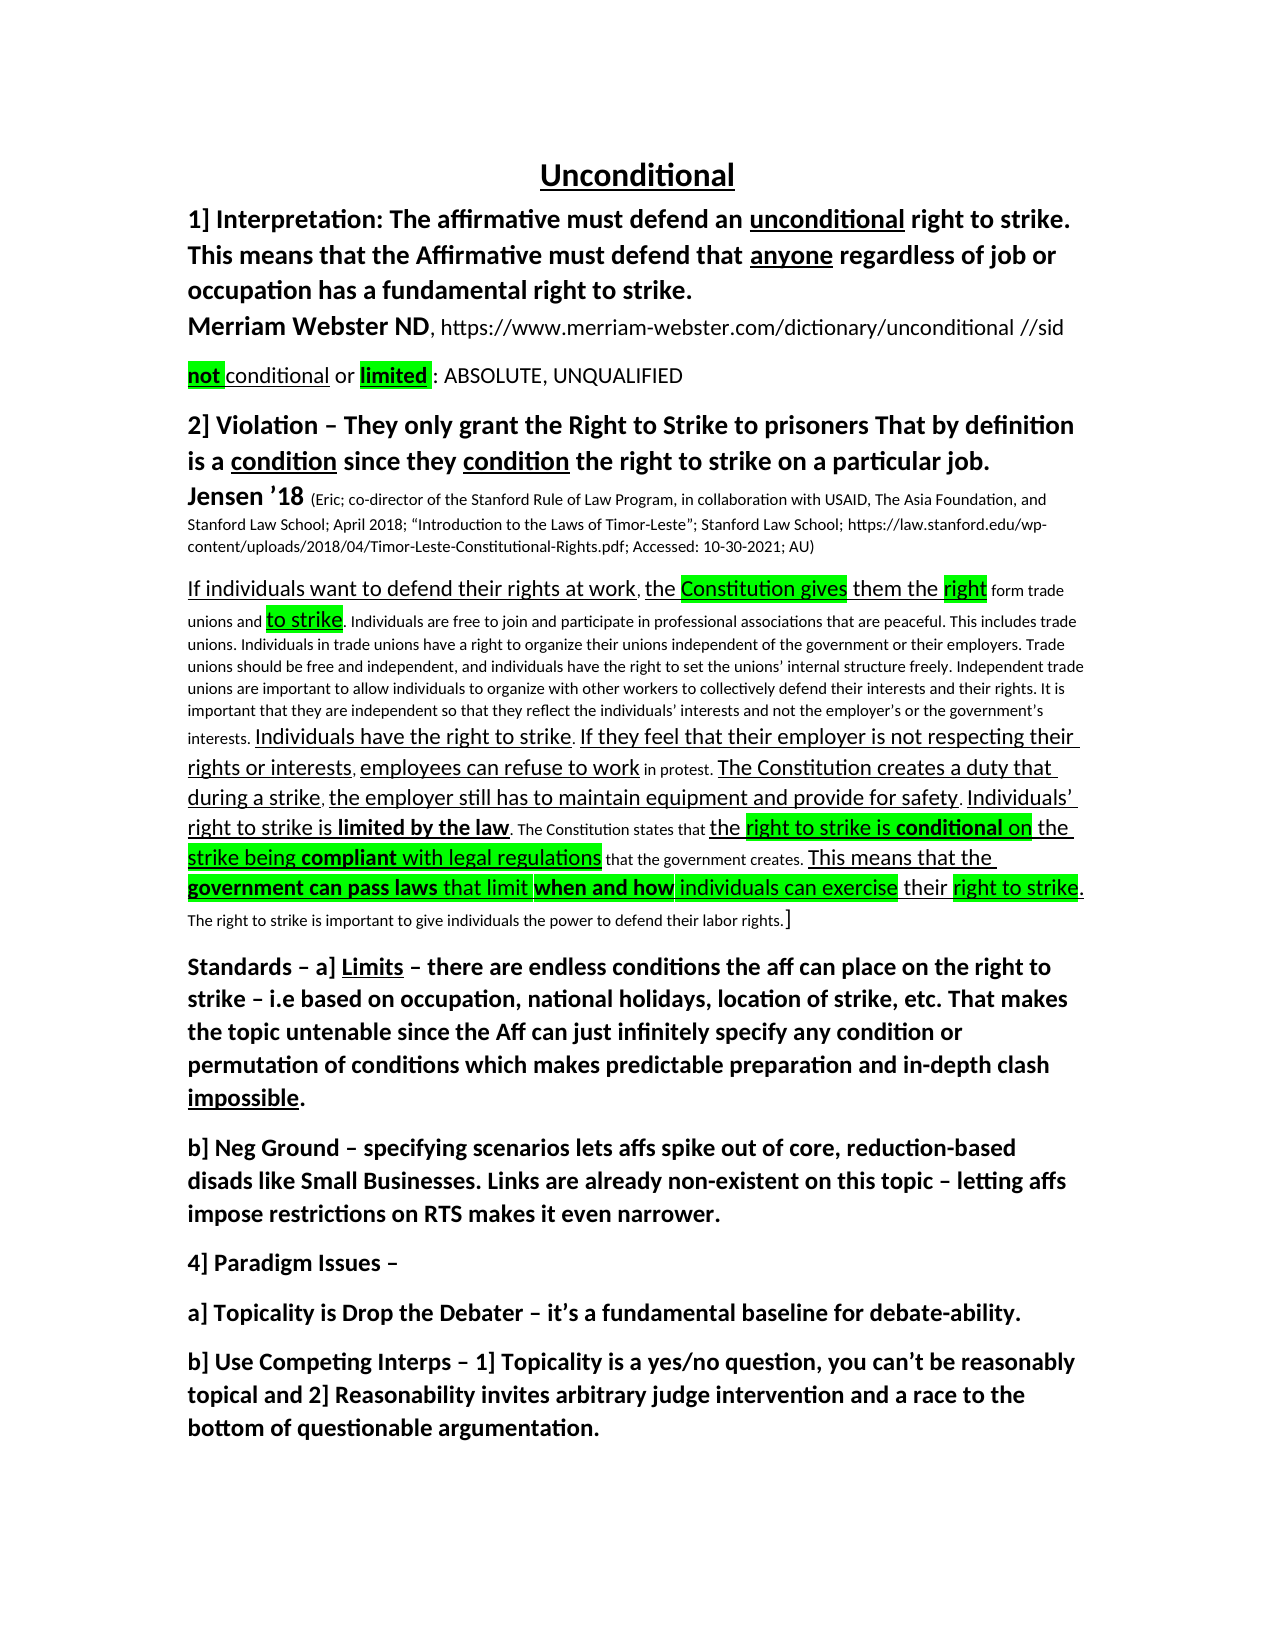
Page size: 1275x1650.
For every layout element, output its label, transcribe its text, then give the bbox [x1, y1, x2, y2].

subtitle 1] Interpretation: The affirmative must defend an unconditional right to strike. This means that the Affirmative must defend that anyone regardless of job or occupation has a fundamental right to strike. [187, 202, 1087, 307]
text Jensen ’18 (Eric; co-director of the Stanford Rule of Law Program, in collaboration with USAID, The Asia Foundation, and Stanford Law School; April 2018; “Introduction to the Laws of Timor-Leste”; Stanford Law School; https://law.stanford.edu/wp-content/uploads/2018/04/Timor-Leste-Constitutional-Rights.pdf; Accessed: 10-30-2021; AU) [187, 479, 1087, 556]
text a] Topicality is Drop the Debater – it’s a fundamental baseline for debate-ability. [187, 1297, 1087, 1327]
text 4] Paradigm Issues – [187, 1247, 1087, 1278]
subtitle 2] Violation – They only grant the Right to Strike to prisoners That by definition is a condition since they condition the right to strike on a particular job. [187, 408, 1087, 477]
subtitle Unconditional [187, 154, 1087, 195]
text b] Neg Ground – specifying scenarios lets affs spike out of core, reduction-based disads like Small Businesses. Links are already non-existent on this topic – letting affs impose restrictions on RTS makes it even narrower. [187, 1132, 1087, 1228]
text b] Use Competing Interps – 1] Topicality is a yes/no question, you can’t be reasonably topical and 2] Reasonability invites arbitrary judge intervention and a race to the bottom of questionable argumentation. [187, 1346, 1087, 1443]
text not conditional or limited : ABSOLUTE, UNQUALIFIED [432, 361, 1087, 389]
text Standards – a] Limits – there are endless conditions the aff can place on the right to strike – i.e based on occupation, national holidays, location of strike, etc. That makes the topic untenable since the Aff can just infinitely specify any condition or permutation of conditions which makes predictable preparation and in-depth clash impossible. [187, 951, 1087, 1113]
text Merriam Webster ND, https://www.merriam-webster.com/dictionary/unconditional //sid [187, 309, 1087, 342]
text not conditional or limited : ABSOLUTE, UNQUALIFIED [225, 361, 360, 389]
text If individuals want to defend their rights at work, the Constitution gives them the right form trade unions and to strike. Individuals are free to join and participate in professional associations that are peaceful. This includes trade unions. Individuals in trade unions have a right to organize their unions independent of the government or their employers. Trade unions should be free and independent, and individuals have the right to set the unions’ internal structure freely. Independent trade unions are important to allow individuals to organize with other workers to collectively defend their interests and their rights. It is important that they are independent so that they reflect the individuals’ interests and not the employer’s or the government’s interests. Individuals have the right to strike. If they feel that their employer is not respecting their rights or interests, employees can refuse to work in protest. The Constitution creates a duty that during a strike, the employer still has to maintain equipment and provide for safety. Individuals’ right to strike is limited by the law. The Constitution states that the right to strike is conditional on the strike being compliant with legal regulations that the government creates. This means that the government can pass laws that limit when and how individuals can exercise their right to strike. The right to strike is important to give individuals the power to defend their labor rights.] [187, 574, 1087, 932]
